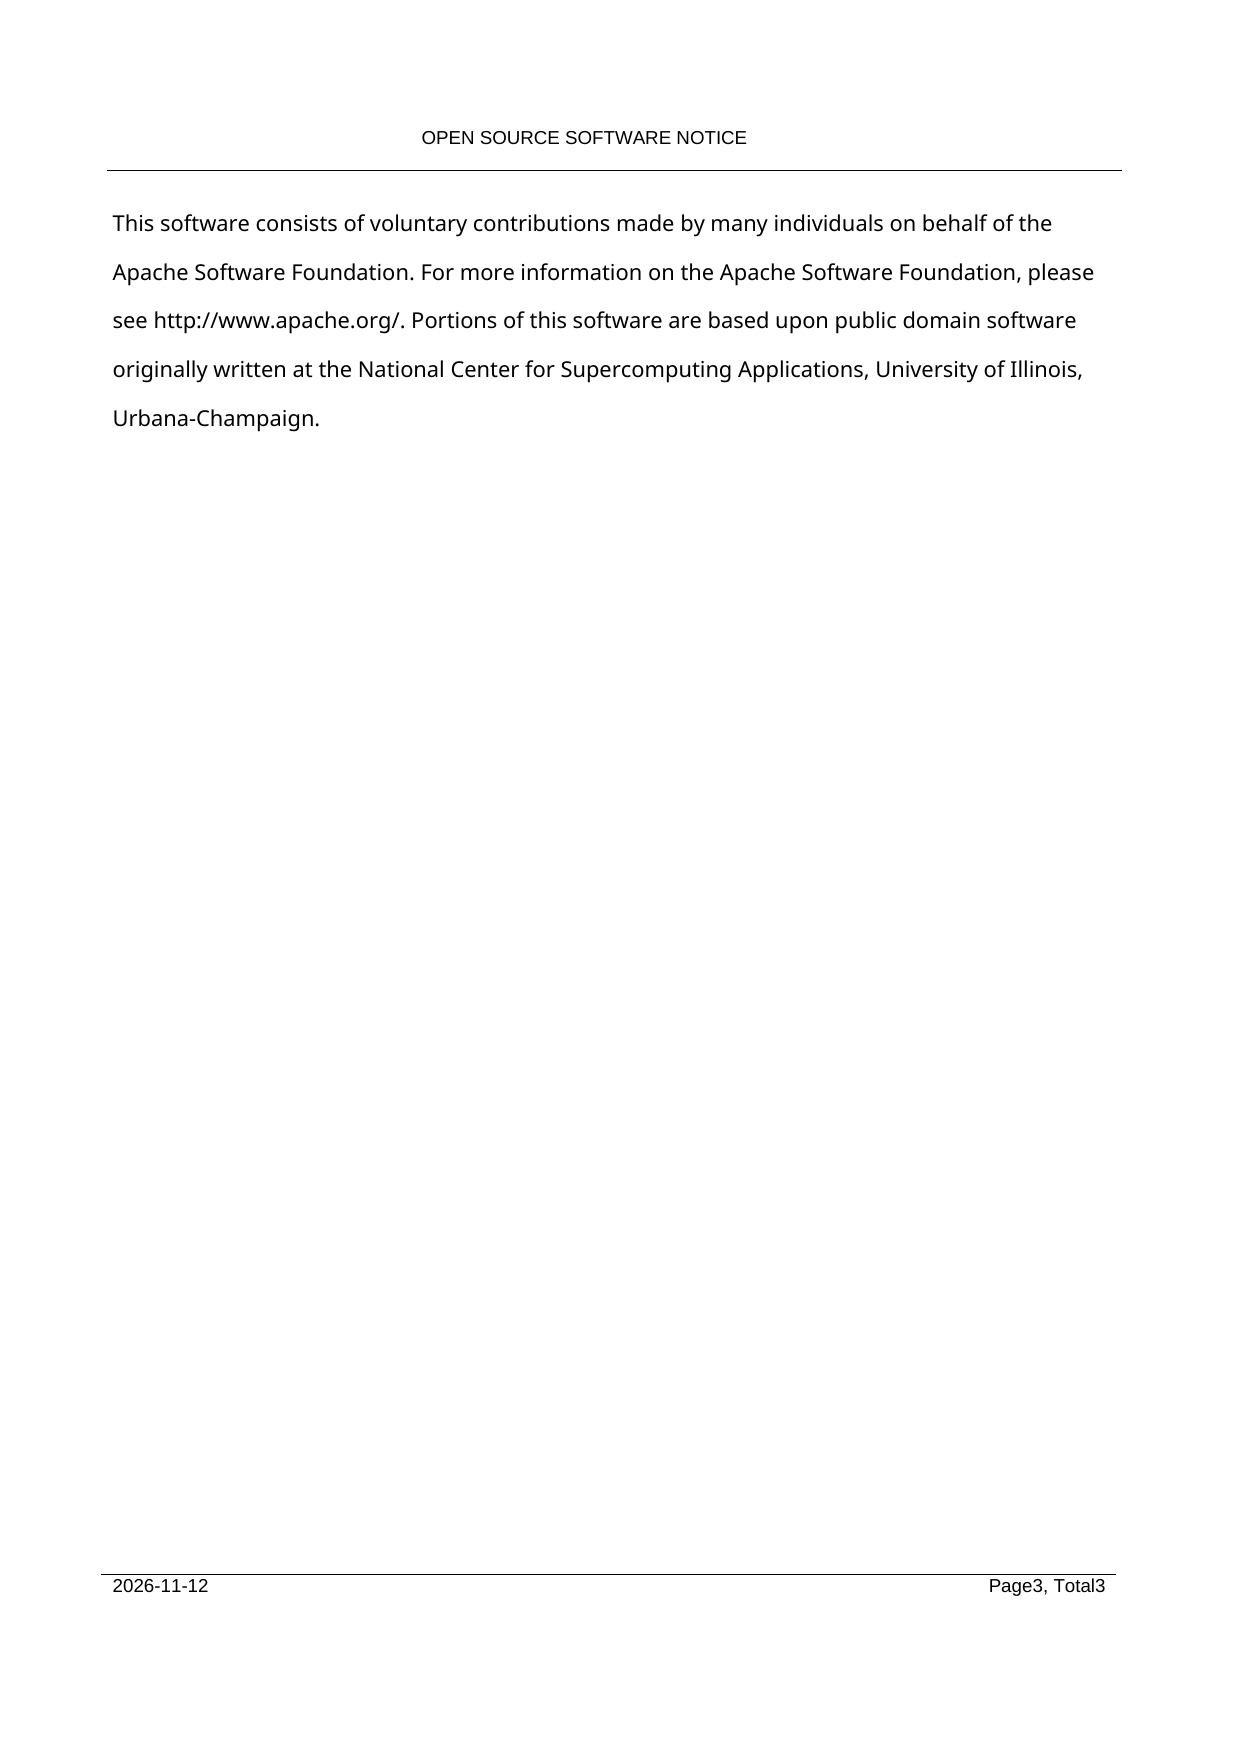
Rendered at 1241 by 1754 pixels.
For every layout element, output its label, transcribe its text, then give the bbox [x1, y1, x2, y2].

text This software consists of voluntary contributions made by many individuals on behalf of the Apache Software Foundation. For more information on the Apache Software Foundation, please see http://www.apache.org/. Portions of this software are based upon public domain software originally written at the National Center for Supercomputing Applications, University of Illinois, Urbana-Champaign. [112, 206, 1128, 434]
